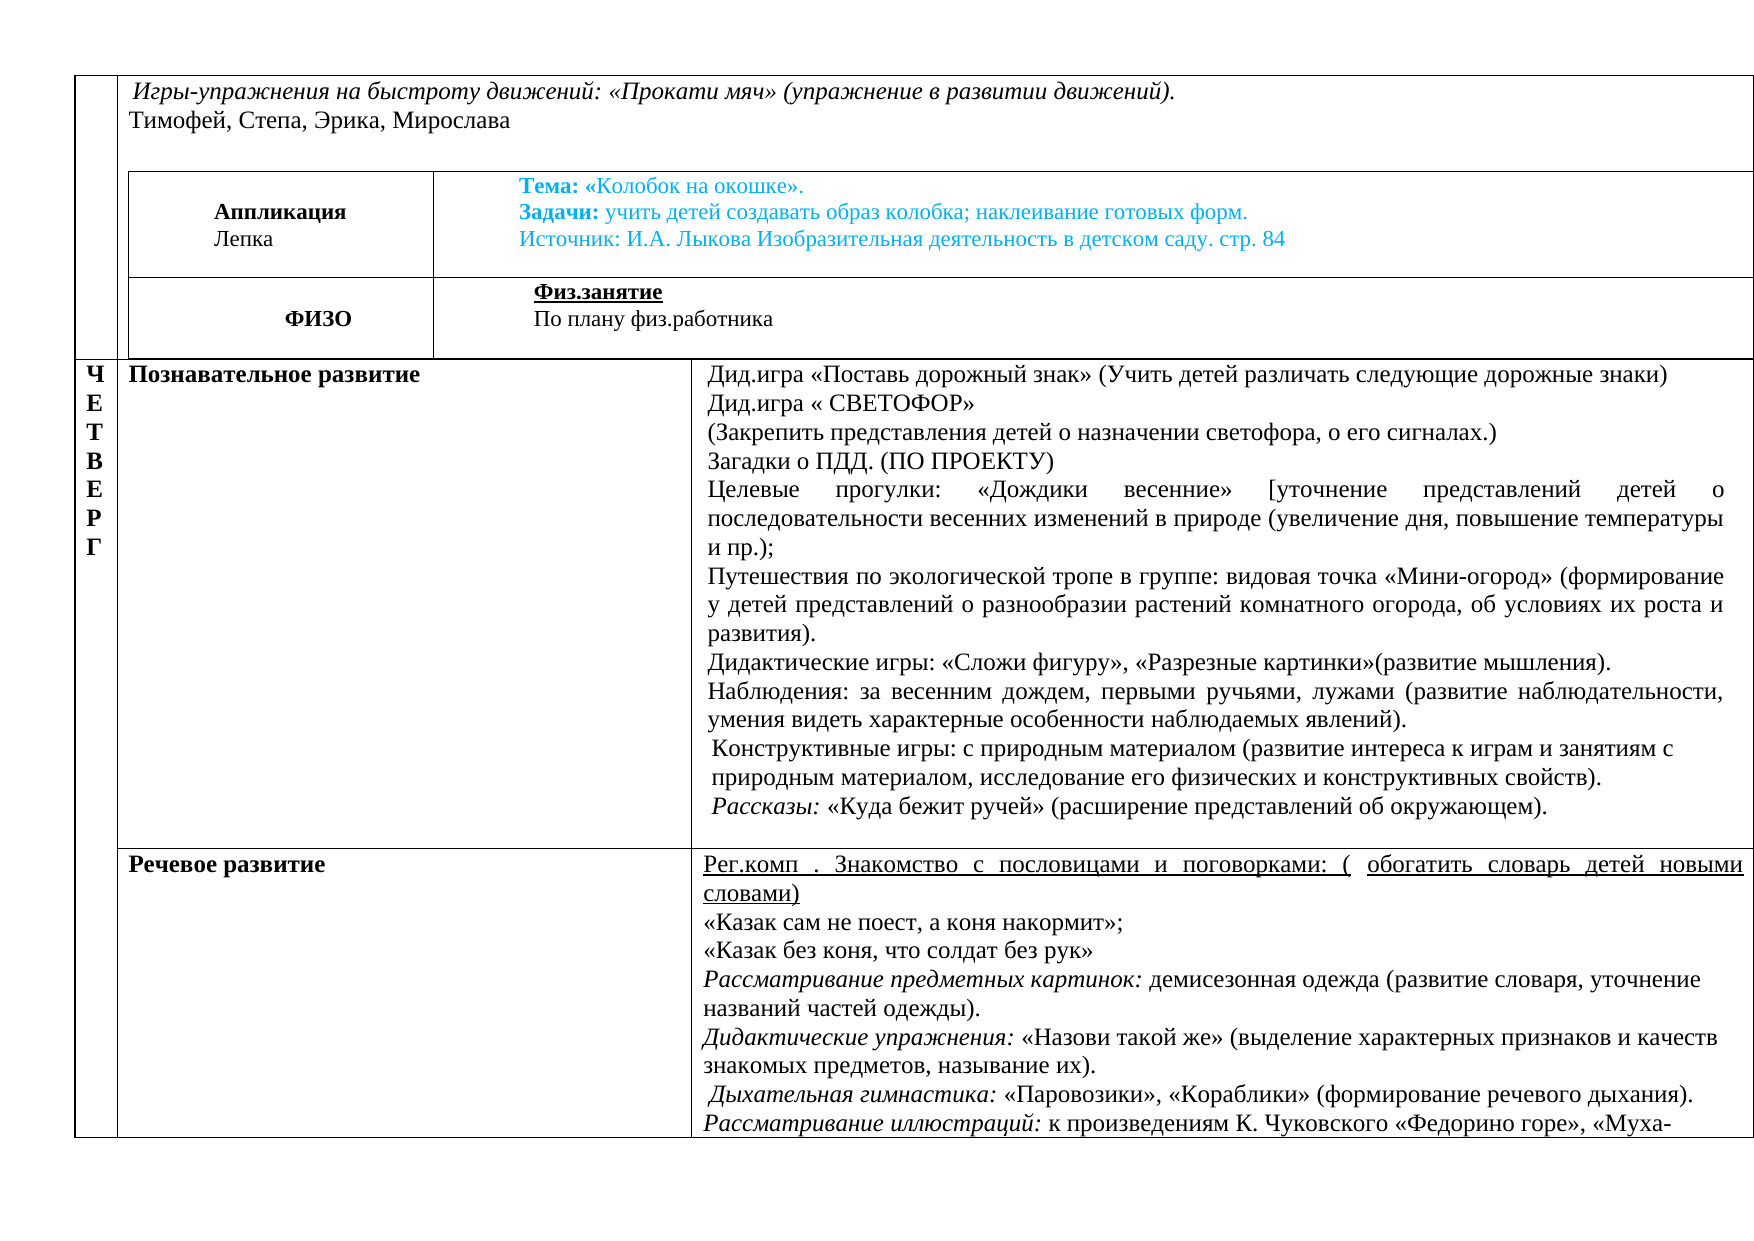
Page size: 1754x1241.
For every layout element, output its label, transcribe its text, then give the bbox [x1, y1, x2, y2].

table_cell Дид.игра «Поставь дорожный знак» (Учить детей различать следующие дорожные знаки) Дид.игра « СВЕТОФОР» (Закрепить представления детей о назначении светофора, о его сигналах.) Загадки о ПДД. (ПО ПРОЕКТУ) Целевые прогулки: «Дождики весенние» [уточнение представлений детей о последовательности весенних изменений в природе (увеличение дня, повышение температуры и пр.); Путешествия по экологической тропе в группе: видовая точка «Мини-огород» (формирование у детей представлений о разнообразии растений комнатного огорода, об условиях их роста и развития). Дидактические игры: «Сложи фигуру», «Разрезные картинки»(развитие мышления). Наблюдения: за весенним дождем, первыми ручьями, лужами (развитие наблюдательности, умения видеть характерные особенности наблюдаемых явлений). Конструктивные игры: с природным материалом (развитие интереса к играм и занятиям с природным материалом, исследование его физических и конструктивных свойств). Рассказы: «Куда бежит ручей» (расширение представлений об окружающем). [692, 360, 1753, 848]
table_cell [118, 76, 1753, 358]
table_cell Ч Е Т В Е Р Г [76, 360, 117, 1137]
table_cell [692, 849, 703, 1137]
picture [762, 234, 767, 242]
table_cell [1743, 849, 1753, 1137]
table_cell Речевое развитие [118, 849, 691, 1137]
table_cell Познавательное развитие [118, 360, 691, 848]
picture [1081, 235, 1087, 244]
picture [1186, 235, 1192, 244]
picture [632, 234, 637, 242]
picture [525, 234, 530, 242]
